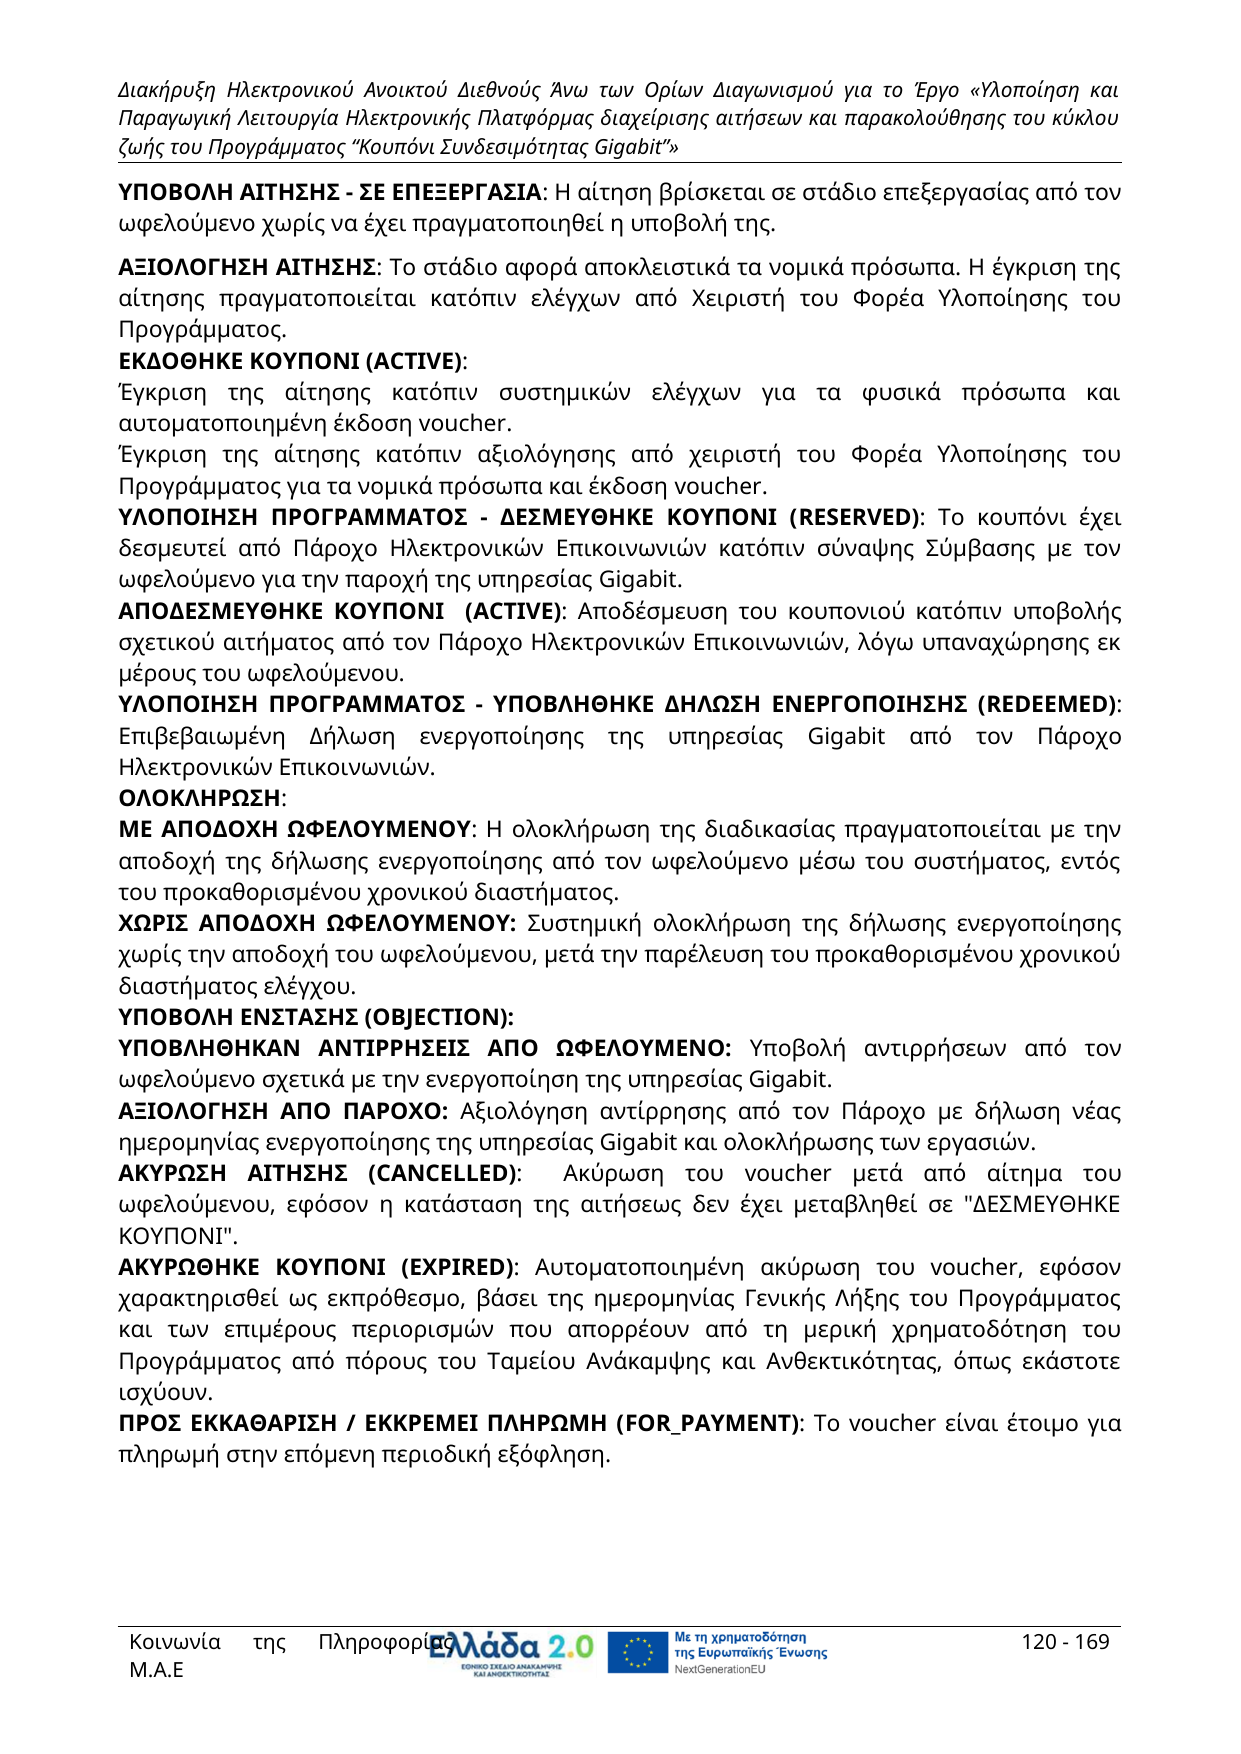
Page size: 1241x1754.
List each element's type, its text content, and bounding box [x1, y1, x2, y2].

text ΑΠΟΔΕΣΜΕΥΘΗΚΕ ΚΟΥΠΟΝΙ (ACTIVE): Αποδέσμευση του κουπονιού κατόπιν υποβολής σχετικού αιτήματος από τον Πάροχο Ηλεκτρονικών Επικοινωνιών, λόγω υπαναχώρησης εκ μέρους του ωφελούμενου. [118, 595, 1122, 688]
text ΥΛΟΠΟΙΗΣΗ ΠΡΟΓΡΑΜΜΑΤΟΣ - ΥΠΟΒΛΗΘΗΚΕ ΔΗΛΩΣΗ ΕΝΕΡΓΟΠΟΙΗΣΗΣ (REDEEMED): Επιβεβαιωμένη Δήλωση ενεργοποίησης της υπηρεσίας Gigabit από τον Πάροχο Ηλεκτρονικών Επικοινωνιών. [118, 688, 1122, 782]
text ΜΕ ΑΠΟΔΟΧΗ ΩΦΕΛΟΥΜΕΝΟΥ: Η ολοκλήρωση της διαδικασίας πραγματοποιείται με την αποδοχή της δήλωσης ενεργοποίησης από τον ωφελούμενο μέσω του συστήματος, εντός του προκαθορισμένου χρονικού διαστήματος. [118, 813, 1122, 907]
text ΕΚΔΟΘΗΚΕ ΚΟΥΠΟΝΙ (ACTIVE): [118, 345, 1122, 376]
text ΑΞΙΟΛΟΓΗΣΗ ΑΠΟ ΠΑΡΟΧΟ: Αξιολόγηση αντίρρησης από τον Πάροχο με δήλωση νέας ημερομηνίας ενεργοποίησης της υπηρεσίας Gigabit και ολοκλήρωσης των εργασιών. [118, 1095, 1122, 1157]
picture [427, 1627, 834, 1678]
text ΑΚΥΡΩΘΗΚΕ ΚΟΥΠΟΝΙ (EXPIRED): Αυτοματοποιημένη ακύρωση του voucher, εφόσον χαρακτηρισθεί ως εκπρόθεσμο, βάσει της ημερομηνίας Γενικής Λήξης του Προγράμματος και των επιμέρους περιορισμών που απορρέουν από τη μερική χρηματοδότηση του Προγράμματος από πόρους του Ταμείου Ανάκαμψης και Ανθεκτικότητας, όπως εκάστοτε ισχύουν. [118, 1251, 1122, 1407]
text ΑΚΥΡΩΣΗ ΑΙΤΗΣΗΣ (CANCELLED): Ακύρωση του voucher μετά από αίτημα του ωφελούμενου, εφόσον η κατάσταση της αιτήσεως δεν έχει μεταβληθεί σε "ΔΕΣΜΕΥΘΗΚΕ ΚΟΥΠΟΝΙ". [118, 1157, 1122, 1251]
text ΟΛΟΚΛΗΡΩΣΗ: [118, 782, 1122, 813]
text Έγκριση της αίτησης κατόπιν αξιολόγησης από χειριστή του Φορέα Υλοποίησης του Προγράμματος για τα νομικά πρόσωπα και έκδοση voucher. [118, 438, 1122, 501]
text ΑΞΙΟΛΟΓΗΣΗ ΑΙΤΗΣΗΣ: Το στάδιο αφορά αποκλειστικά τα νομικά πρόσωπα. Η έγκριση της αίτησης πραγματοποιείται κατόπιν ελέγχων από Χειριστή του Φορέα Υλοποίησης του Προγράμματος. [118, 251, 1122, 345]
text Έγκριση της αίτησης κατόπιν συστημικών ελέγχων για τα φυσικά πρόσωπα και αυτοματοποιημένη έκδοση voucher. [118, 376, 1122, 438]
text ΥΠΟΒΟΛΗ ΕΝΣΤΑΣΗΣ (OBJECTION): [118, 1001, 1122, 1032]
text ΥΛΟΠΟΙΗΣΗ ΠΡΟΓΡΑΜΜΑΤΟΣ - ΔΕΣΜΕΥΘΗΚΕ ΚΟΥΠΟΝΙ (RESERVED): Το κουπόνι έχει δεσμευτεί από Πάροχο Ηλεκτρονικών Επικοινωνιών κατόπιν σύναψης Σύμβασης με τον ωφελούμενο για την παροχή της υπηρεσίας Gigabit. [118, 501, 1122, 595]
text ΧΩΡΙΣ ΑΠΟΔΟΧΗ ΩΦΕΛΟΥΜΕΝΟΥ: Συστημική ολοκλήρωση της δήλωσης ενεργοποίησης χωρίς την αποδοχή του ωφελούμενου, μετά την παρέλευση του προκαθορισμένου χρονικού διαστήματος ελέγχου. [118, 907, 1122, 1001]
text ΠΡΟΣ ΕΚΚΑΘΑΡΙΣΗ / ΕΚΚΡΕΜΕΙ ΠΛΗΡΩΜΗ (FOR_PAYMENT): Το voucher είναι έτοιμο για πληρωμή στην επόμενη περιοδική εξόφληση. [118, 1407, 1122, 1470]
text ΥΠΟΒΛΗΘΗΚΑΝ ΑΝΤΙΡΡΗΣΕΙΣ ΑΠΟ ΩΦΕΛΟΥΜΕΝΟ: Υποβολή αντιρρήσεων από τον ωφελούμενο σχετικά με την ενεργοποίηση της υπηρεσίας Gigabit. [118, 1032, 1122, 1095]
text ΥΠΟΒΟΛΗ ΑΙΤΗΣΗΣ - ΣΕ ΕΠΕΞΕΡΓΑΣΙΑ: Η αίτηση βρίσκεται σε στάδιο επεξεργασίας από τον ωφελούμενο χωρίς να έχει πραγματοποιηθεί η υποβολή της. [118, 176, 1122, 238]
